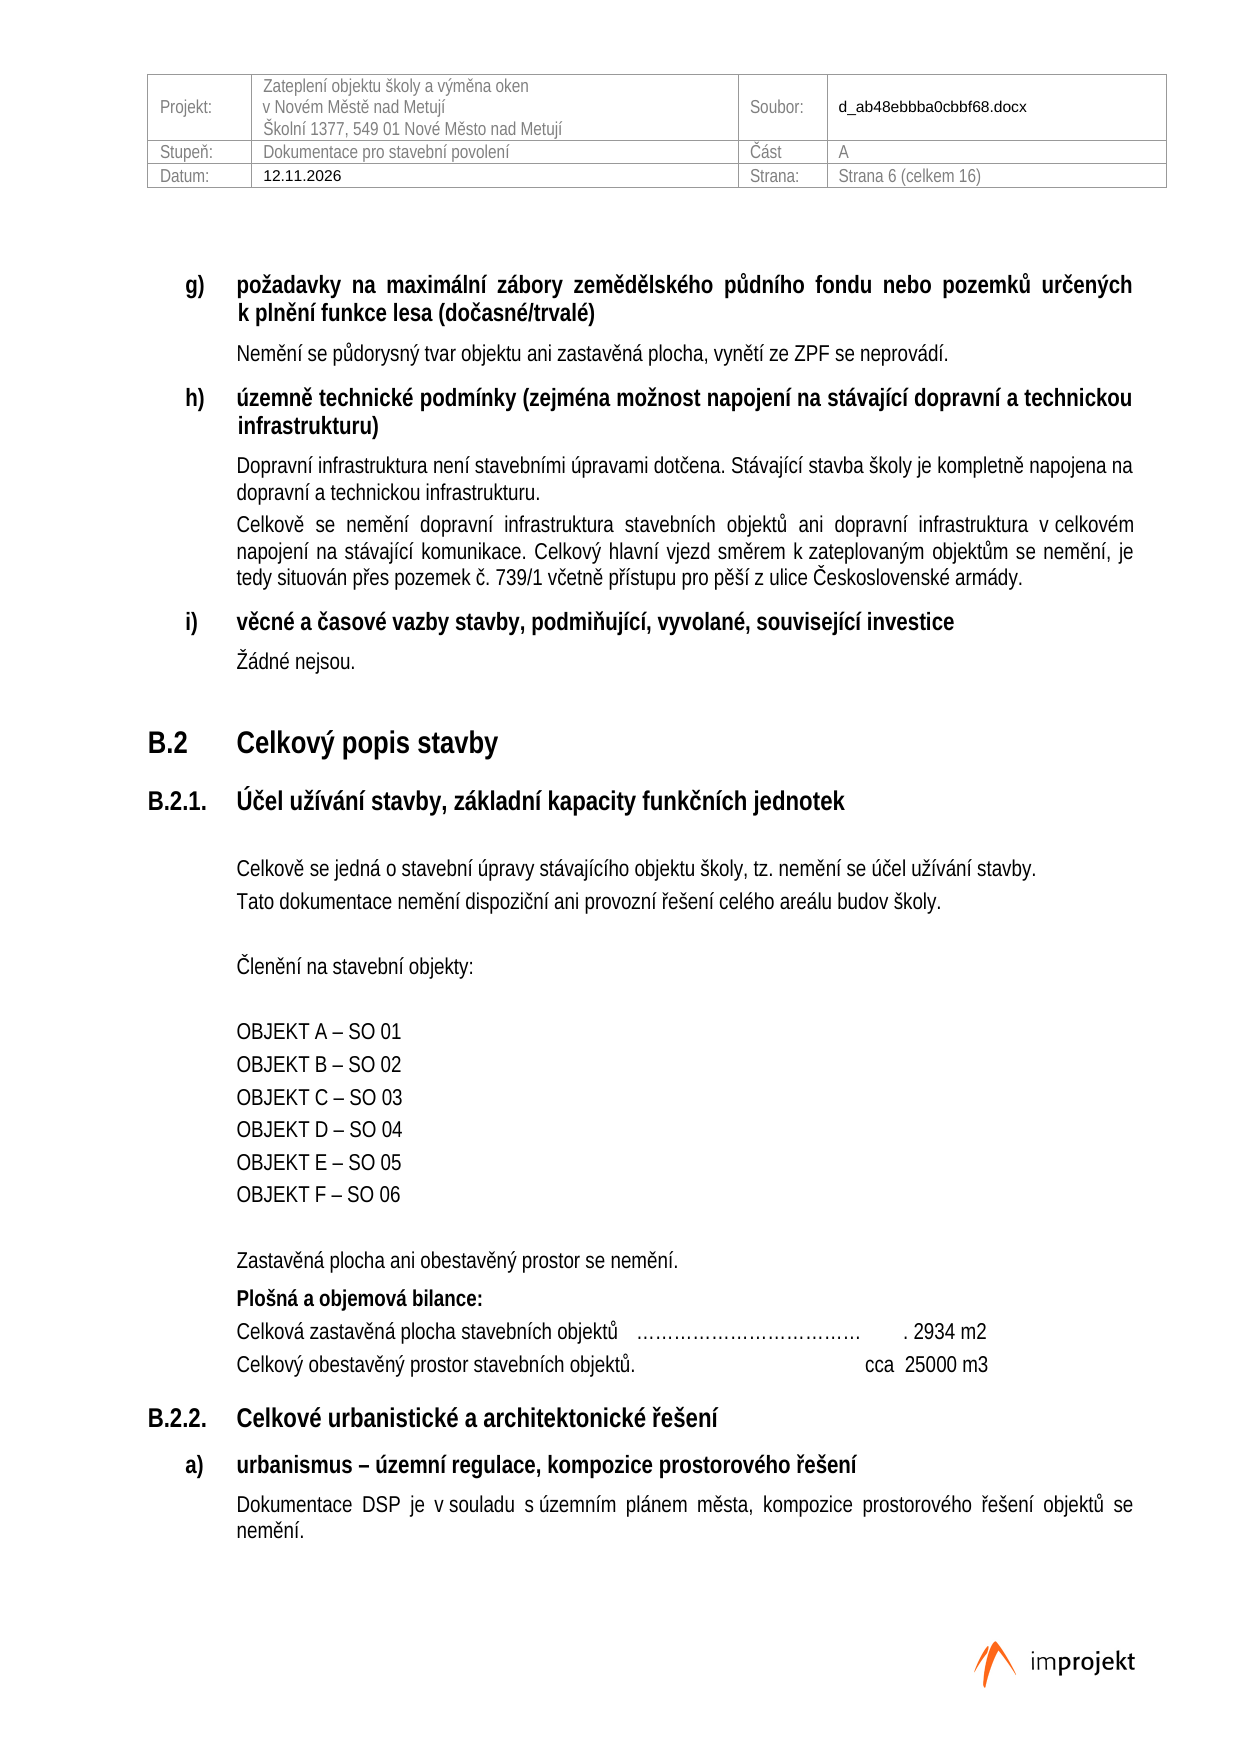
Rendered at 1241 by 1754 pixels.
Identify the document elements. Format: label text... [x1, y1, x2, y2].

text OBJEKT A – SO 01 [236, 1018, 1134, 1045]
text OBJEKT E – SO 05 [236, 1149, 1134, 1175]
subtitle Celkové urbanistické a architektonické řešení [148, 1402, 1134, 1433]
subtitle věcné a časové vazby stavby, podmiňující, vyvolané, související investice [185, 607, 1134, 636]
subtitle Celkový popis stavby [148, 724, 1134, 760]
text Celkově se nemění dopravní infrastruktura stavebních objektů ani dopravní infrastruktura v celkovém napojení na stávající komunikace. Celkový hlavní vjezd směrem k zateplovaným objektům se nemění, je tedy situován přes pozemek č. 739/1 včetně přístupu pro pěší z ulice Československé armády. [236, 511, 1134, 590]
text Žádné nejsou. [236, 648, 1134, 674]
picture [972, 1639, 1137, 1689]
text Celkový obestavěný prostor stavebních objektů. cca 25000 m3 [236, 1351, 1134, 1377]
text Členění na stavební objekty: [236, 953, 1134, 979]
text OBJEKT B – SO 02 [236, 1051, 1134, 1077]
text Celková zastavěná plocha stavebních objektů ……………………………… . 2934 m2 [236, 1318, 1134, 1344]
text Tato dokumentace nemění dispoziční ani provozní řešení celého areálu budov školy. [236, 888, 1134, 914]
text OBJEKT D – SO 04 [236, 1116, 1134, 1142]
subtitle požadavky na maximální zábory zemědělského půdního fondu nebo pozemků určených k plnění funkce lesa (dočasné/trvalé) [185, 270, 1134, 327]
text Celkově se jedná o stavební úpravy stávajícího objektu školy, tz. nemění se účel užívání stavby. [236, 855, 1134, 882]
text OBJEKT C – SO 03 [236, 1083, 1134, 1110]
text OBJEKT F – SO 06 [236, 1181, 1134, 1208]
text Dokumentace DSP je v souladu s územním plánem města, kompozice prostorového řešení objektů se nemění. [236, 1491, 1134, 1543]
text Plošná a objemová bilance: [236, 1285, 1134, 1312]
subtitle Účel užívání stavby, základní kapacity funkčních jednotek [148, 785, 1134, 816]
subtitle územně technické podmínky (zejména možnost napojení na stávající dopravní a technickou infrastrukturu) [185, 383, 1134, 440]
text Nemění se půdorysný tvar objektu ani zastavěná plocha, vynětí ze ZPF se neprovádí. [236, 339, 1134, 366]
text Zastavěná plocha ani obestavěný prostor se nemění. [236, 1247, 1134, 1273]
text Dopravní infrastruktura není stavebními úpravami dotčena. Stávající stavba školy je kompletně napojena na dopravní a technickou infrastrukturu. [236, 452, 1134, 505]
subtitle urbanismus – územní regulace, kompozice prostorového řešení [185, 1450, 1134, 1478]
